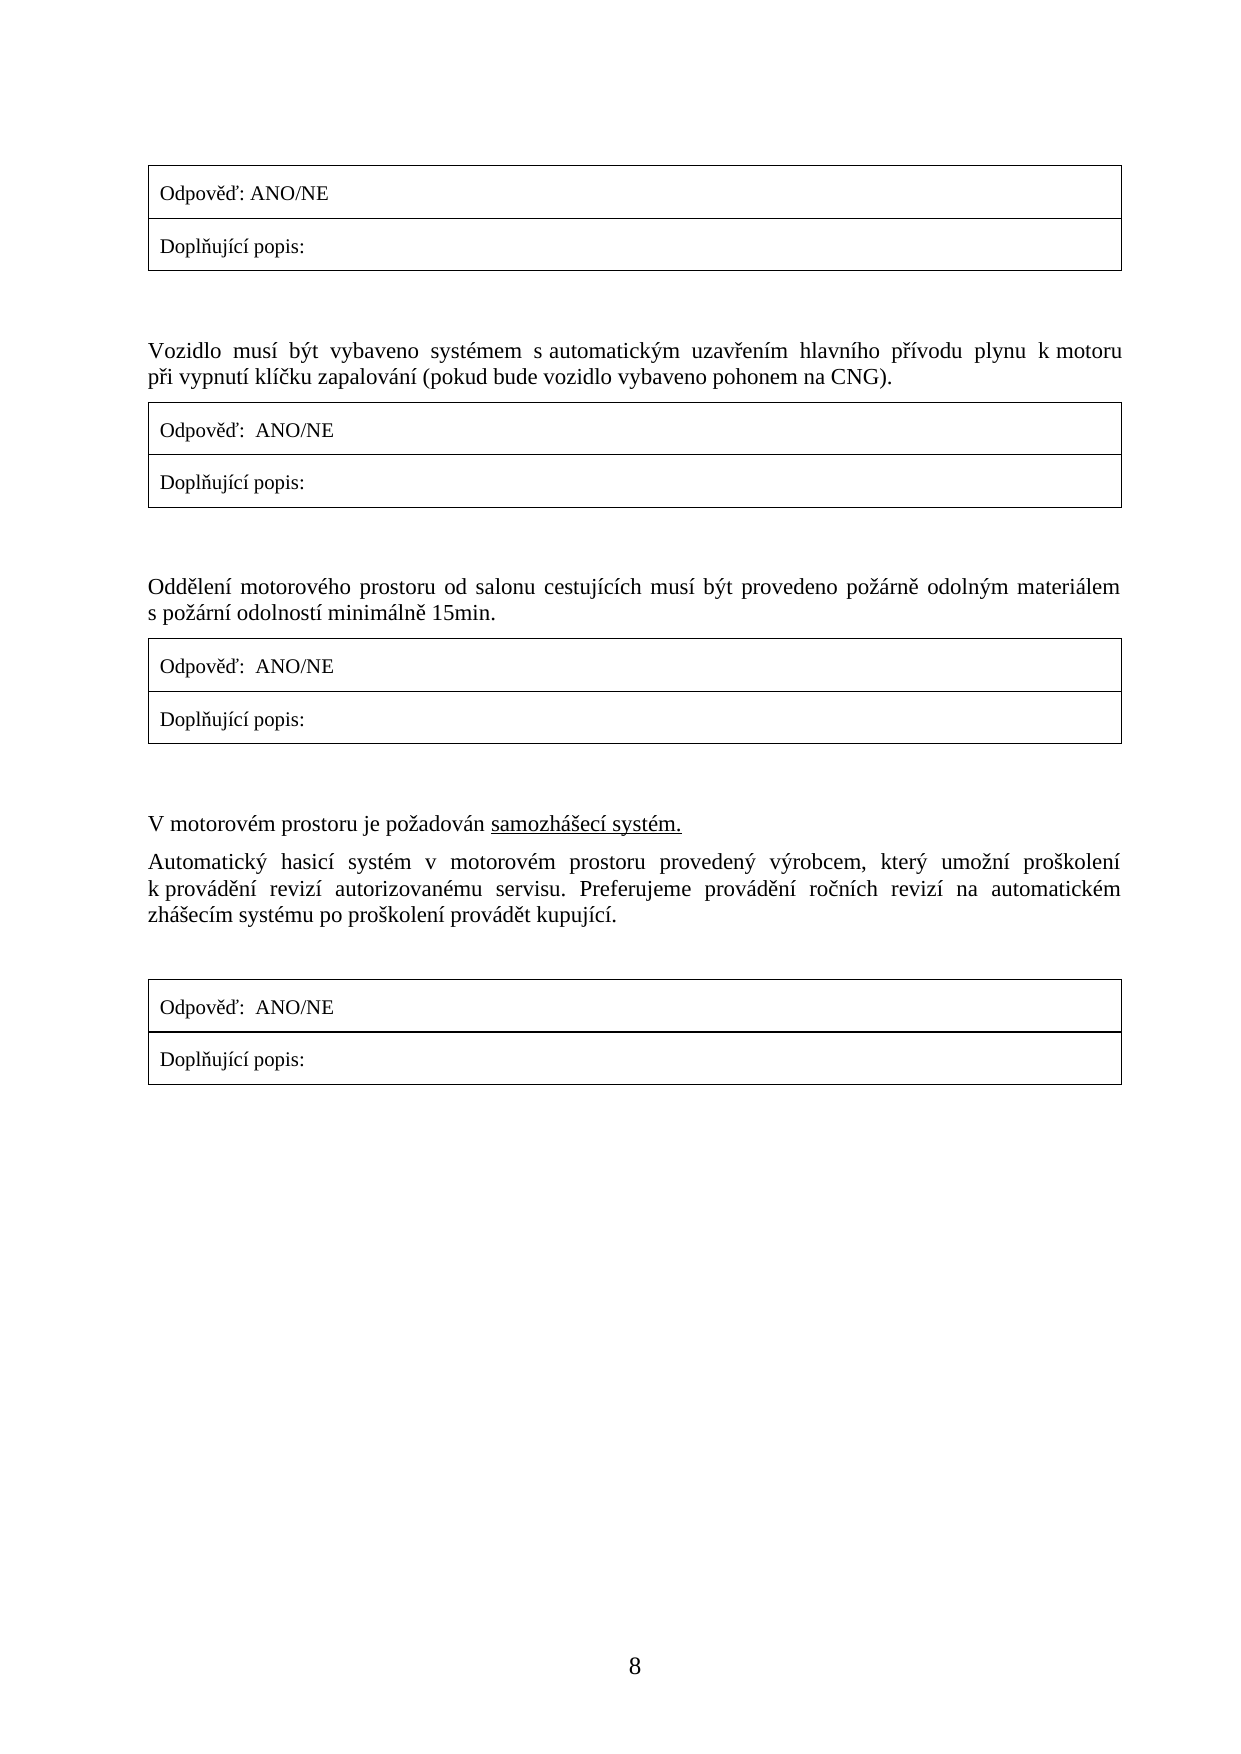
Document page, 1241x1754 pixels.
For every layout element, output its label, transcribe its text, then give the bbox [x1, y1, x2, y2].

table_cell Doplňující popis: [149, 1033, 1121, 1084]
table_cell Doplňující popis: [149, 219, 1121, 270]
text Oddělení motorového prostoru od salonu cestujících musí být provedeno požárně odolným materiálem s požární odolností minimálně 15min. [148, 573, 1122, 626]
table_cell Doplňující popis: [149, 692, 1121, 743]
table_header Odpověď: ANO/NE [149, 980, 1121, 1031]
text V motorovém prostoru je požadován samozhášecí systém. [148, 809, 1122, 836]
table_header Odpověď: ANO/NE [149, 166, 1121, 218]
table_header Odpověď: ANO/NE [149, 403, 1121, 454]
text Automatický hasicí systém v motorovém prostoru provedený výrobcem, který umožní proškolení k provádění revizí autorizovanému servisu. Preferujeme provádění ročních revizí na automatickém zhášecím systému po proškolení provádět kupující. [148, 848, 1122, 927]
text Vozidlo musí být vybaveno systémem s automatickým uzavřením hlavního přívodu plynu k motoru při vypnutí klíčku zapalování (pokud bude vozidlo vybaveno pohonem na CNG). [148, 337, 1122, 389]
table_header Odpověď: ANO/NE [149, 639, 1121, 691]
table_cell Doplňující popis: [149, 455, 1121, 507]
